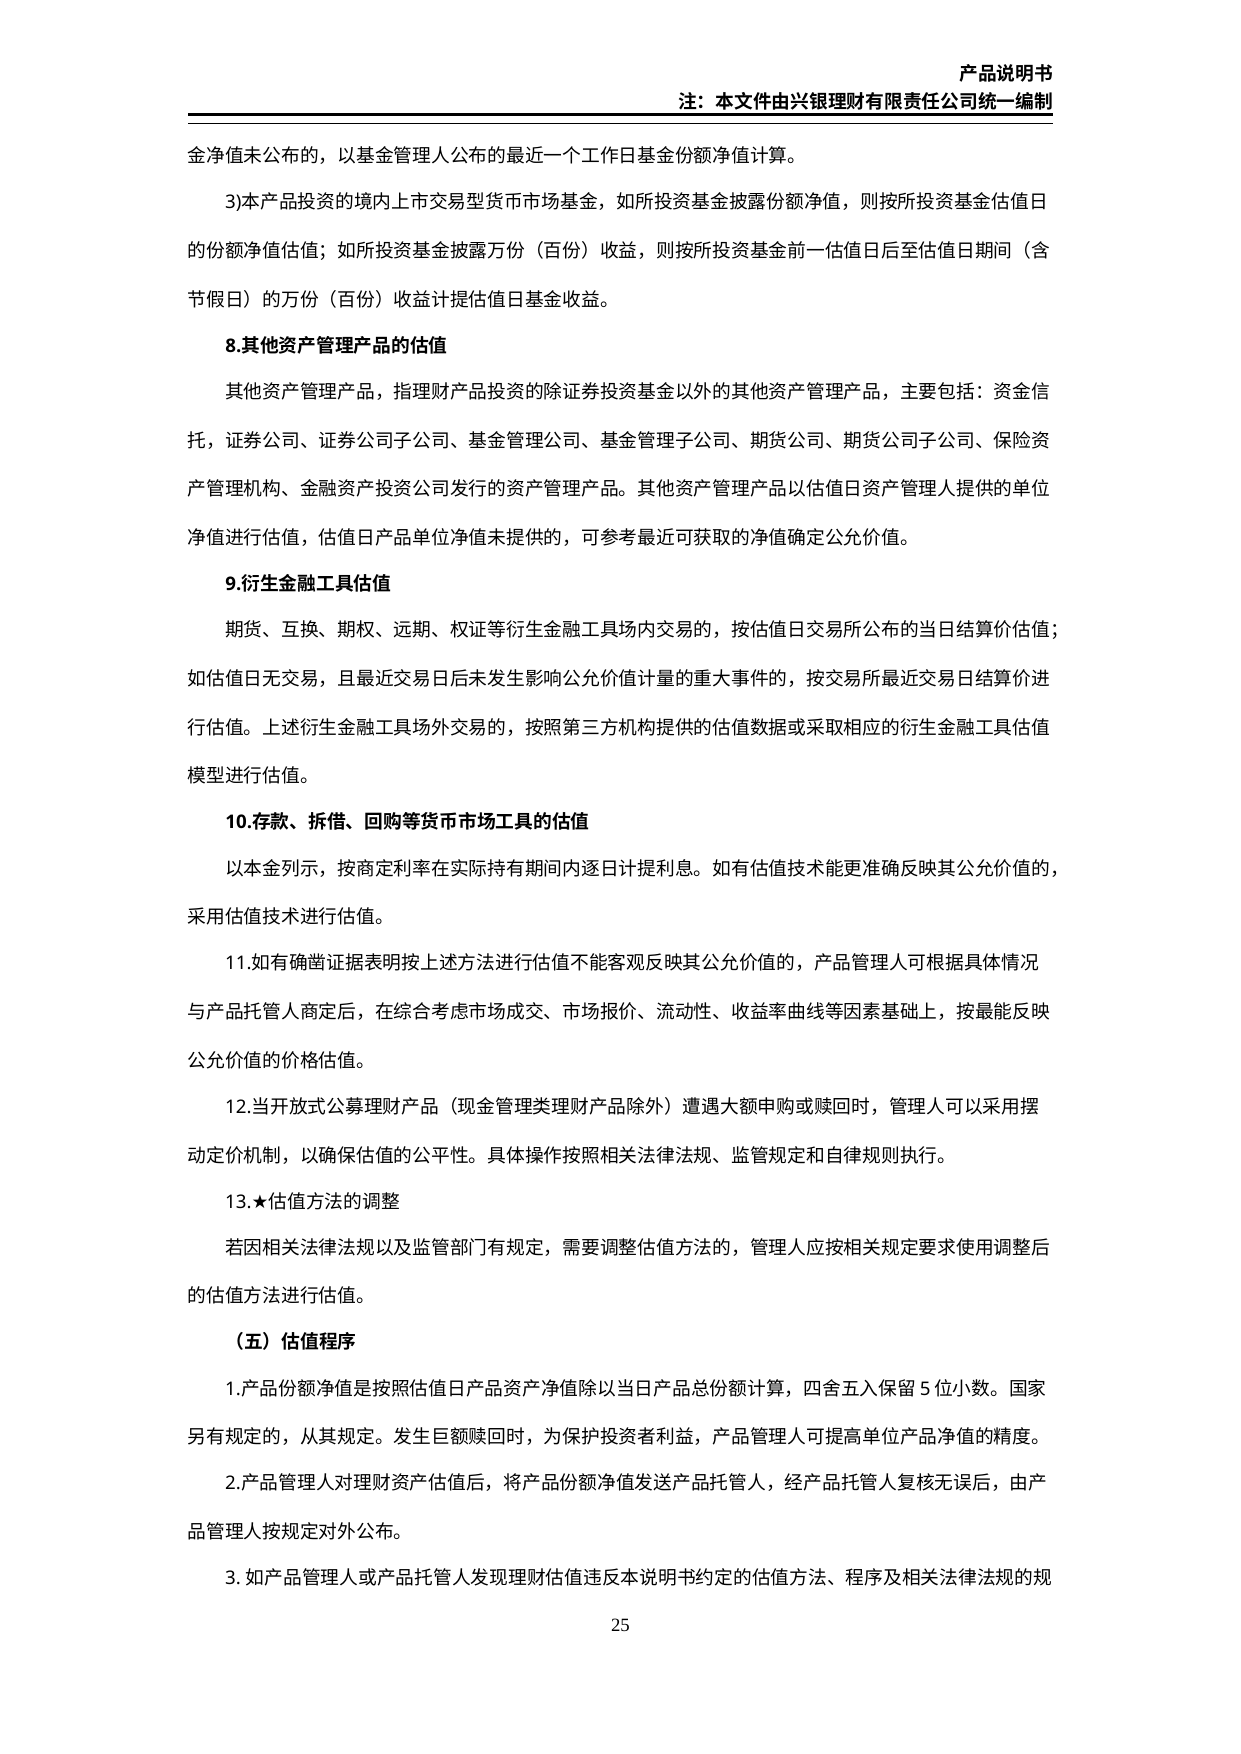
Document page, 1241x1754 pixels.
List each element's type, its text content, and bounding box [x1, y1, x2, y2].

text 若因相关法律法规以及监管部门有规定，需要调整估值方法的，管理人应按相关规定要求使用调整后的估值方法进行估值。 [187, 1230, 1053, 1311]
text 9.衍生金融工具估值 [187, 566, 1053, 599]
text 3)本产品投资的境内上市交易型货币市场基金，如所投资基金披露份额净值，则按所投资基金估值日的份额净值估值；如所投资基金披露万份（百份）收益，则按所投资基金前一估值日后至估值日期间（含节假日）的万份（百份）收益计提估值日基金收益。 [187, 184, 1053, 314]
text 2.产品管理人对理财资产估值后，将产品份额净值发送产品托管人，经产品托管人复核无误后，由产品管理人按规定对外公布。 [187, 1465, 1053, 1547]
text 1.产品份额净值是按照估值日产品资产净值除以当日产品总份额计算，四舍五入保留5位小数。国家另有规定的，从其规定。发生巨额赎回时，为保护投资者利益，产品管理人可提高单位产品净值的精度。 [187, 1371, 1053, 1452]
text 8.其他资产管理产品的估值 [187, 328, 1053, 360]
text 期货、互换、期权、远期、权证等衍生金融工具场内交易的，按估值日交易所公布的当日结算价估值；如估值日无交易，且最近交易日后未发生影响公允价值计量的重大事件的，按交易所最近交易日结算价进行估值。上述衍生金融工具场外交易的，按照第三方机构提供的估值数据或采取相应的衍生金融工具估值模型进行估值。 [187, 612, 1053, 791]
text 11.如有确凿证据表明按上述方法进行估值不能客观反映其公允价值的，产品管理人可根据具体情况与产品托管人商定后，在综合考虑市场成交、市场报价、流动性、收益率曲线等因素基础上，按最能反映公允价值的价格估值。 [187, 945, 1053, 1075]
text 10.存款、拆借、回购等货币市场工具的估值 [187, 804, 1053, 837]
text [187, 138, 1053, 171]
text （五）估值程序 [187, 1324, 1053, 1357]
text 12.当开放式公募理财产品（现金管理类理财产品除外）遭遇大额申购或赎回时，管理人可以采用摆动定价机制，以确保估值的公平性。具体操作按照相关法律法规、监管规定和自律规则执行。 [187, 1089, 1053, 1170]
text 13.★估值方法的调整 [187, 1184, 1053, 1216]
text 其他资产管理产品，指理财产品投资的除证券投资基金以外的其他资产管理产品，主要包括：资金信托，证券公司、证券公司子公司、基金管理公司、基金管理子公司、期货公司、期货公司子公司、保险资产管理机构、金融资产投资公司发行的资产管理产品。其他资产管理产品以估值日资产管理人提供的单位净值进行估值，估值日产品单位净值未提供的，可参考最近可获取的净值确定公允价值。 [187, 374, 1053, 553]
text 以本金列示，按商定利率在实际持有期间内逐日计提利息。如有估值技术能更准确反映其公允价值的，采用估值技术进行估值。 [187, 851, 1053, 932]
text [187, 1560, 1053, 1593]
